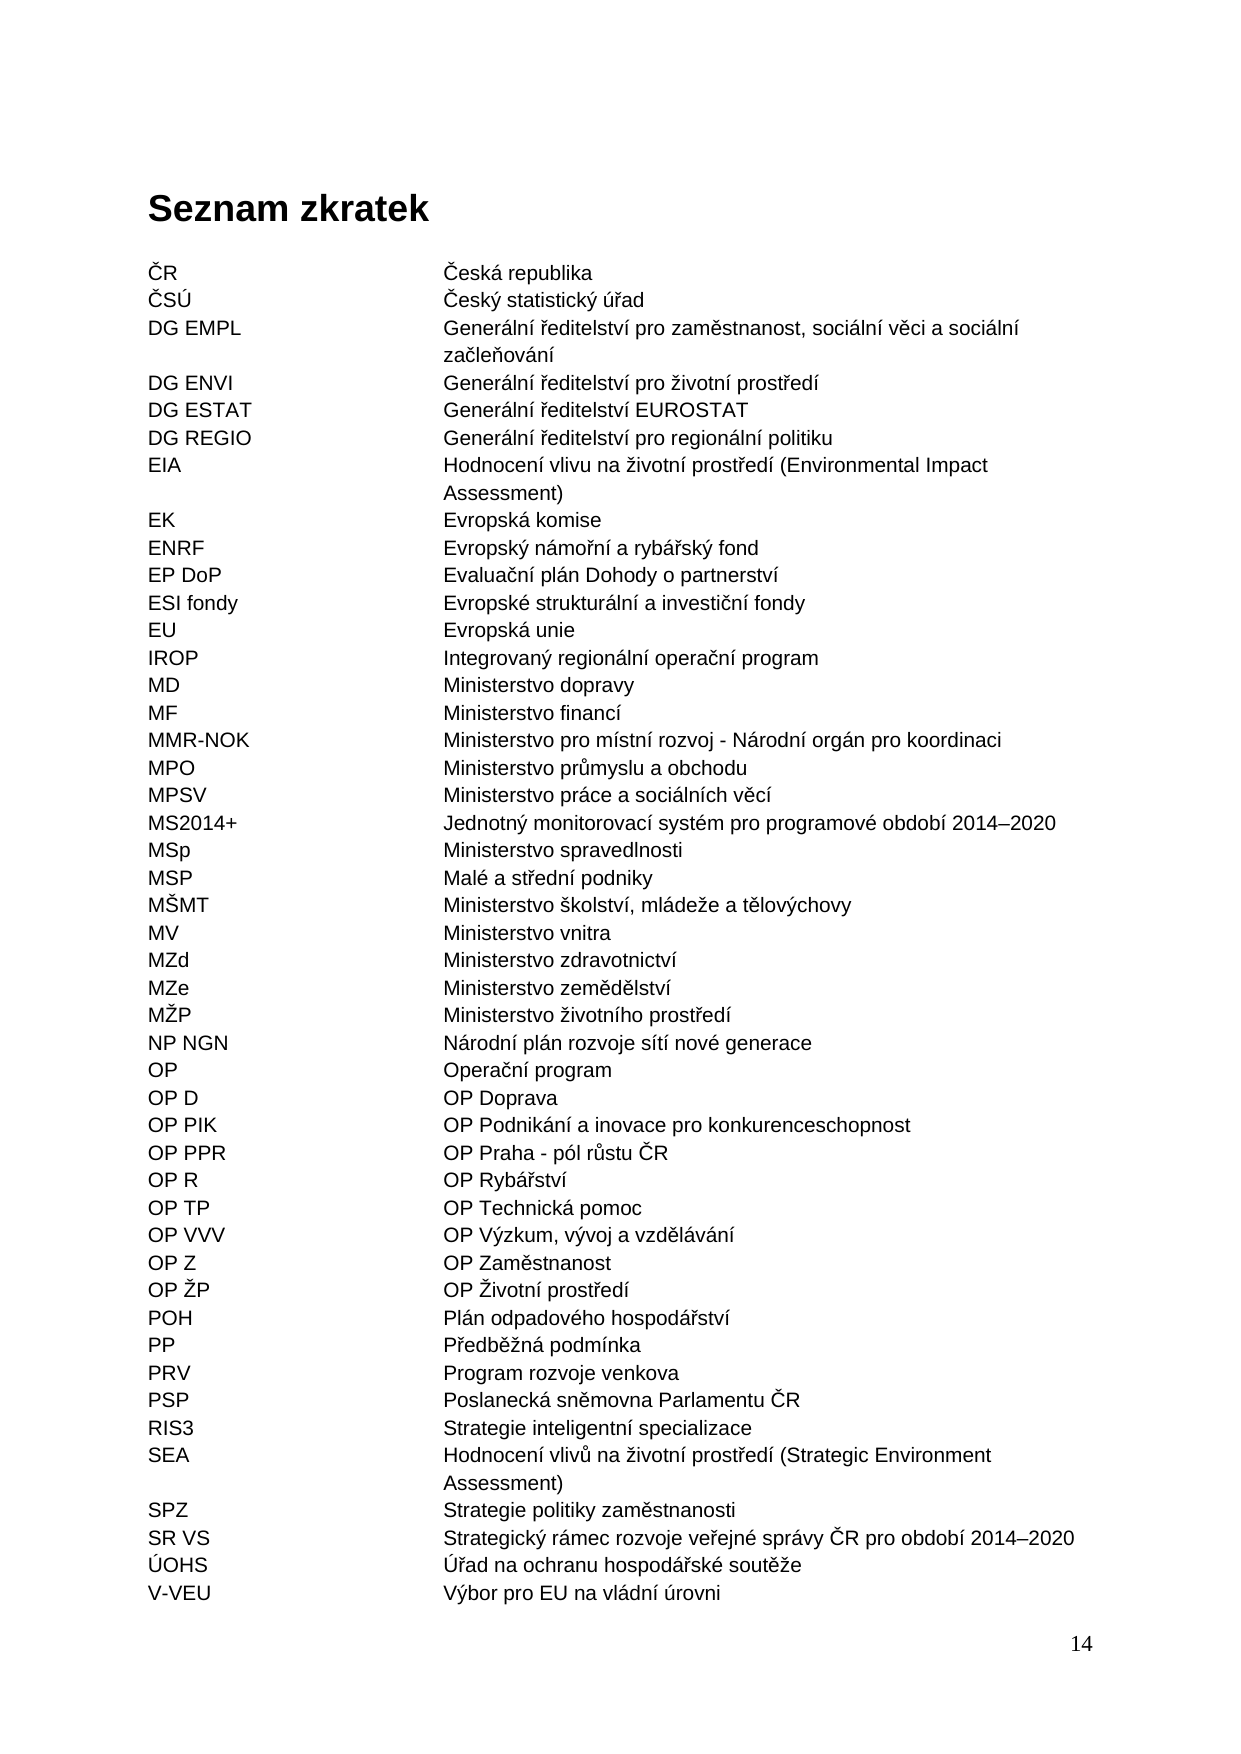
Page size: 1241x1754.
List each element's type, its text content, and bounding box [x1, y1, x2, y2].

list PSP Poslanecká sněmovna Parlamentu ČR [148, 1388, 1092, 1412]
list ÚOHS Úřad na ochranu hospodářské soutěže [148, 1553, 1092, 1577]
list OP Operační program [148, 1058, 1092, 1082]
list OP TP OP Technická pomoc [148, 1195, 1092, 1219]
list MPSV Ministerstvo práce a sociálních věcí [148, 783, 1092, 807]
list OP ŽP OP Životní prostředí [148, 1278, 1092, 1302]
list SR VS Strategický rámec rozvoje veřejné správy ČR pro období 2014–2020 [148, 1525, 1092, 1549]
list OP VVV OP Výzkum, vývoj a vzdělávání [148, 1223, 1092, 1247]
list MSP Malé a střední podniky [148, 865, 1092, 889]
list MSp Ministerstvo spravedlnosti [148, 838, 1092, 862]
list SEA Hodnocení vlivů na životní prostředí (Strategic Environment Assessment) [148, 1443, 1092, 1494]
list RIS3 Strategie inteligentní specializace [148, 1415, 1092, 1439]
list MMR-NOK Ministerstvo pro místní rozvoj - Národní orgán pro koordinaci [148, 728, 1092, 752]
list MPO Ministerstvo průmyslu a obchodu [148, 755, 1092, 779]
list OP R OP Rybářství [148, 1168, 1092, 1192]
list ENRF Evropský námořní a rybářský fond [148, 535, 1092, 559]
list MŠMT Ministerstvo školství, mládeže a tělovýchovy [148, 893, 1092, 917]
list ČSÚ Český statistický úřad [148, 288, 1092, 312]
subtitle Seznam zkratek [148, 186, 1092, 229]
list OP Z OP Zaměstnanost [148, 1250, 1092, 1274]
list MF Ministerstvo financí [148, 700, 1092, 724]
list MZe Ministerstvo zemědělství [148, 975, 1092, 999]
list MŽP Ministerstvo životního prostředí [148, 1003, 1092, 1027]
list V-VEU Výbor pro EU na vládní úrovni [148, 1580, 1092, 1604]
list DG REGIO Generální ředitelství pro regionální politiku [148, 425, 1092, 449]
list NP NGN Národní plán rozvoje sítí nové generace [148, 1030, 1092, 1054]
list PRV Program rozvoje venkova [148, 1360, 1092, 1384]
list OP D OP Doprava [148, 1085, 1092, 1109]
list IROP Integrovaný regionální operační program [148, 645, 1092, 669]
list OP PIK OP Podnikání a inovace pro konkurenceschopnost [148, 1113, 1092, 1137]
list ESI fondy Evropské strukturální a investiční fondy [148, 590, 1092, 614]
list EP DoP Evaluační plán Dohody o partnerství [148, 563, 1092, 587]
list PP Předběžná podmínka [148, 1333, 1092, 1357]
list DG ESTAT Generální ředitelství EUROSTAT [148, 398, 1092, 422]
list SPZ Strategie politiky zaměstnanosti [148, 1498, 1092, 1522]
list OP PPR OP Praha - pól růstu ČR [148, 1140, 1092, 1164]
list ČR Česká republika [148, 260, 1092, 284]
list DG ENVI Generální ředitelství pro životní prostředí [148, 370, 1092, 394]
list MV Ministerstvo vnitra [148, 920, 1092, 944]
list EU Evropská unie [148, 618, 1092, 642]
list MD Ministerstvo dopravy [148, 673, 1092, 697]
list DG EMPL Generální ředitelství pro zaměstnanost, sociální věci a sociální začleňování [148, 315, 1092, 367]
list MZd Ministerstvo zdravotnictví [148, 948, 1092, 972]
list MS2014+ Jednotný monitorovací systém pro programové období 2014–2020 [148, 810, 1092, 834]
list EIA Hodnocení vlivu na životní prostředí (Environmental Impact Assessment) [148, 453, 1092, 504]
list EK Evropská komise [148, 508, 1092, 532]
list POH Plán odpadového hospodářství [148, 1305, 1092, 1329]
